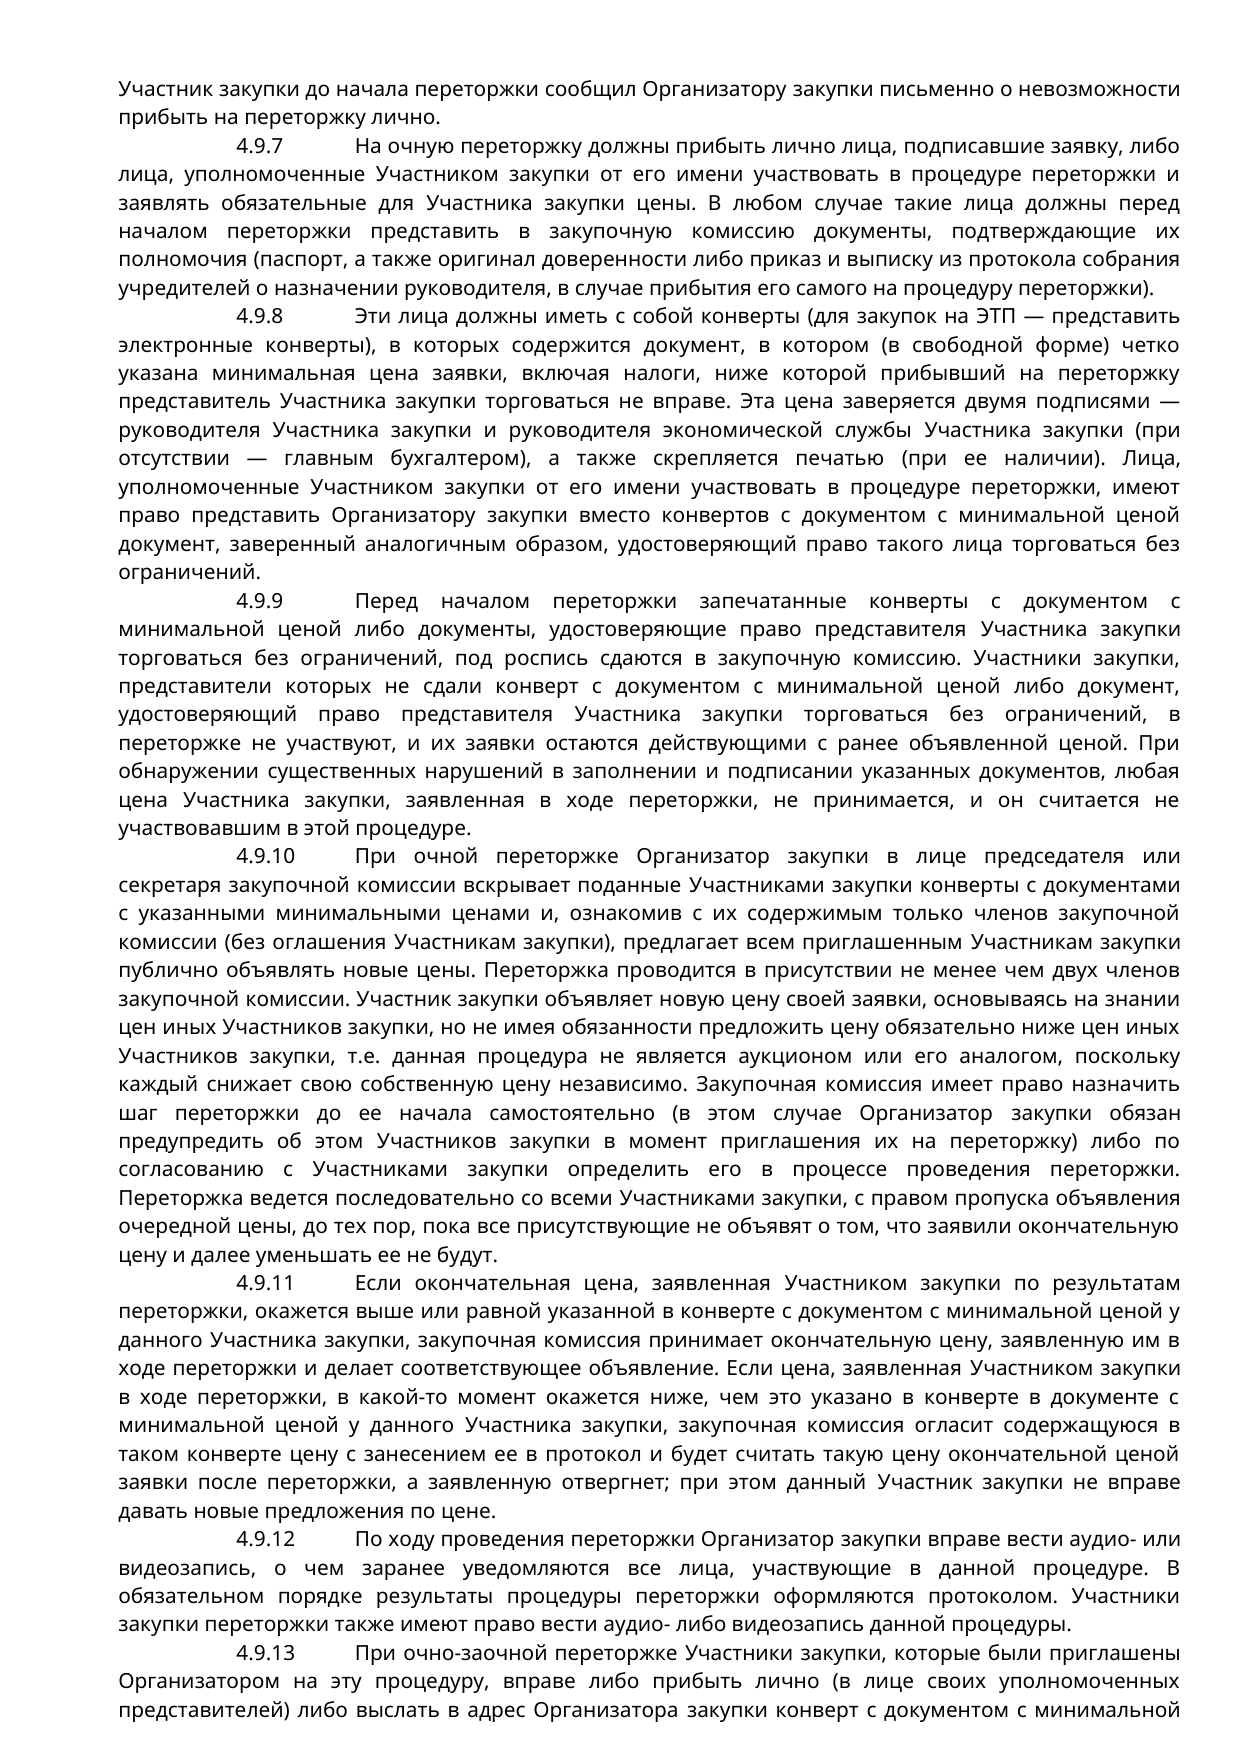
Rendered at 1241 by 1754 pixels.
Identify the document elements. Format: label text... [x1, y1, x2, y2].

list При очной переторжке Организатор закупки в лице председателя или секретаря закупочной комиссии вскрывает поданные Участниками закупки конверты с документами с указанными минимальными ценами и, ознакомив с их содержимым только членов закупочной комиссии (без оглашения Участникам закупки), предлагает всем приглашенным Участникам закупки публично объявлять новые цены. Переторжка проводится в присутствии не менее чем двух членов закупочной комиссии. Участник закупки объявляет новую цену своей заявки, основываясь на знании цен иных Участников закупки, но не имея обязанности предложить цену обязательно ниже цен иных Участников закупки, т.е. данная процедура не является аукционом или его аналогом, поскольку каждый снижает свою собственную цену независимо. Закупочная комиссия имеет право назначить шаг переторжки до ее начала самостоятельно (в этом случае Организатор закупки обязан предупредить об этом Участников закупки в момент приглашения их на переторжку) либо по согласованию с Участниками закупки определить его в процессе проведения переторжки. Переторжка ведется последовательно со всеми Участниками закупки, с правом пропуска объявления очередной цены, до тех пор, пока все присутствующие не объявят о том, что заявили окончательную цену и далее уменьшать ее не будут. [118, 842, 1181, 1268]
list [118, 74, 1181, 131]
list Если окончательная цена, заявленная Участником закупки по результатам переторжки, окажется выше или равной указанной в конверте с документом с минимальной ценой у данного Участника закупки, закупочная комиссия принимает окончательную цену, заявленную им в ходе переторжки и делает соответствующее объявление. Если цена, заявленная Участником закупки в ходе переторжки, в какой-то момент окажется ниже, чем это указано в конверте в документе с минимальной ценой у данного Участника закупки, закупочная комиссия огласит содержащуюся в таком конверте цену с занесением ее в протокол и будет считать такую цену окончательной ценой заявки после переторжки, а заявленную отвергнет; при этом данный Участник закупки не вправе давать новые предложения по цене. [118, 1268, 1181, 1524]
list По ходу проведения переторжки Организатор закупки вправе вести аудио- или видеозапись, о чем заранее уведомляются все лица, участвующие в данной процедуре. В обязательном порядке результаты процедуры переторжки оформляются протоколом. Участники закупки переторжки также имеют право вести аудио- либо видеозапись данной процедуры. [118, 1524, 1181, 1638]
list На очную переторжку должны прибыть лично лица, подписавшие заявку, либо лица, уполномоченные Участником закупки от его имени участвовать в процедуре переторжки и заявлять обязательные для Участника закупки цены. В любом случае такие лица должны перед началом переторжки представить в закупочную комиссию документы, подтверждающие их полномочия (паспорт, а также оригинал доверенности либо приказ и выписку из протокола собрания учредителей о назначении руководителя, в случае прибытия его самого на процедуру переторжки). [118, 131, 1181, 301]
list Эти лица должны иметь с собой конверты (для закупок на ЭТП — представить электронные конверты), в которых содержится документ, в котором (в свободной форме) четко указана минимальная цена заявки, включая налоги, ниже которой прибывший на переторжку представитель Участника закупки торговаться не вправе. Эта цена заверяется двумя подписями — руководителя Участника закупки и руководителя экономической службы Участника закупки (при отсутствии — главным бухгалтером), а также скрепляется печатью (при ее наличии). Лица, уполномоченные Участником закупки от его имени участвовать в процедуре переторжки, имеют право представить Организатору закупки вместо конвертов с документом с минимальной ценой документ, заверенный аналогичным образом, удостоверяющий право такого лица торговаться без ограничений. [118, 301, 1181, 586]
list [118, 1638, 1181, 1723]
list Перед началом переторжки запечатанные конверты с документом с минимальной ценой либо документы, удостоверяющие право представителя Участника закупки торговаться без ограничений, под роспись сдаются в закупочную комиссию. Участники закупки, представители которых не сдали конверт с документом с минимальной ценой либо документ, удостоверяющий право представителя Участника закупки торговаться без ограничений, в переторжке не участвуют, и их заявки остаются действующими с ранее объявленной ценой. При обнаружении существенных нарушений в заполнении и подписании указанных документов, любая цена Участника закупки, заявленная в ходе переторжки, не принимается, и он считается не участвовавшим в этой процедуре. [118, 586, 1181, 842]
